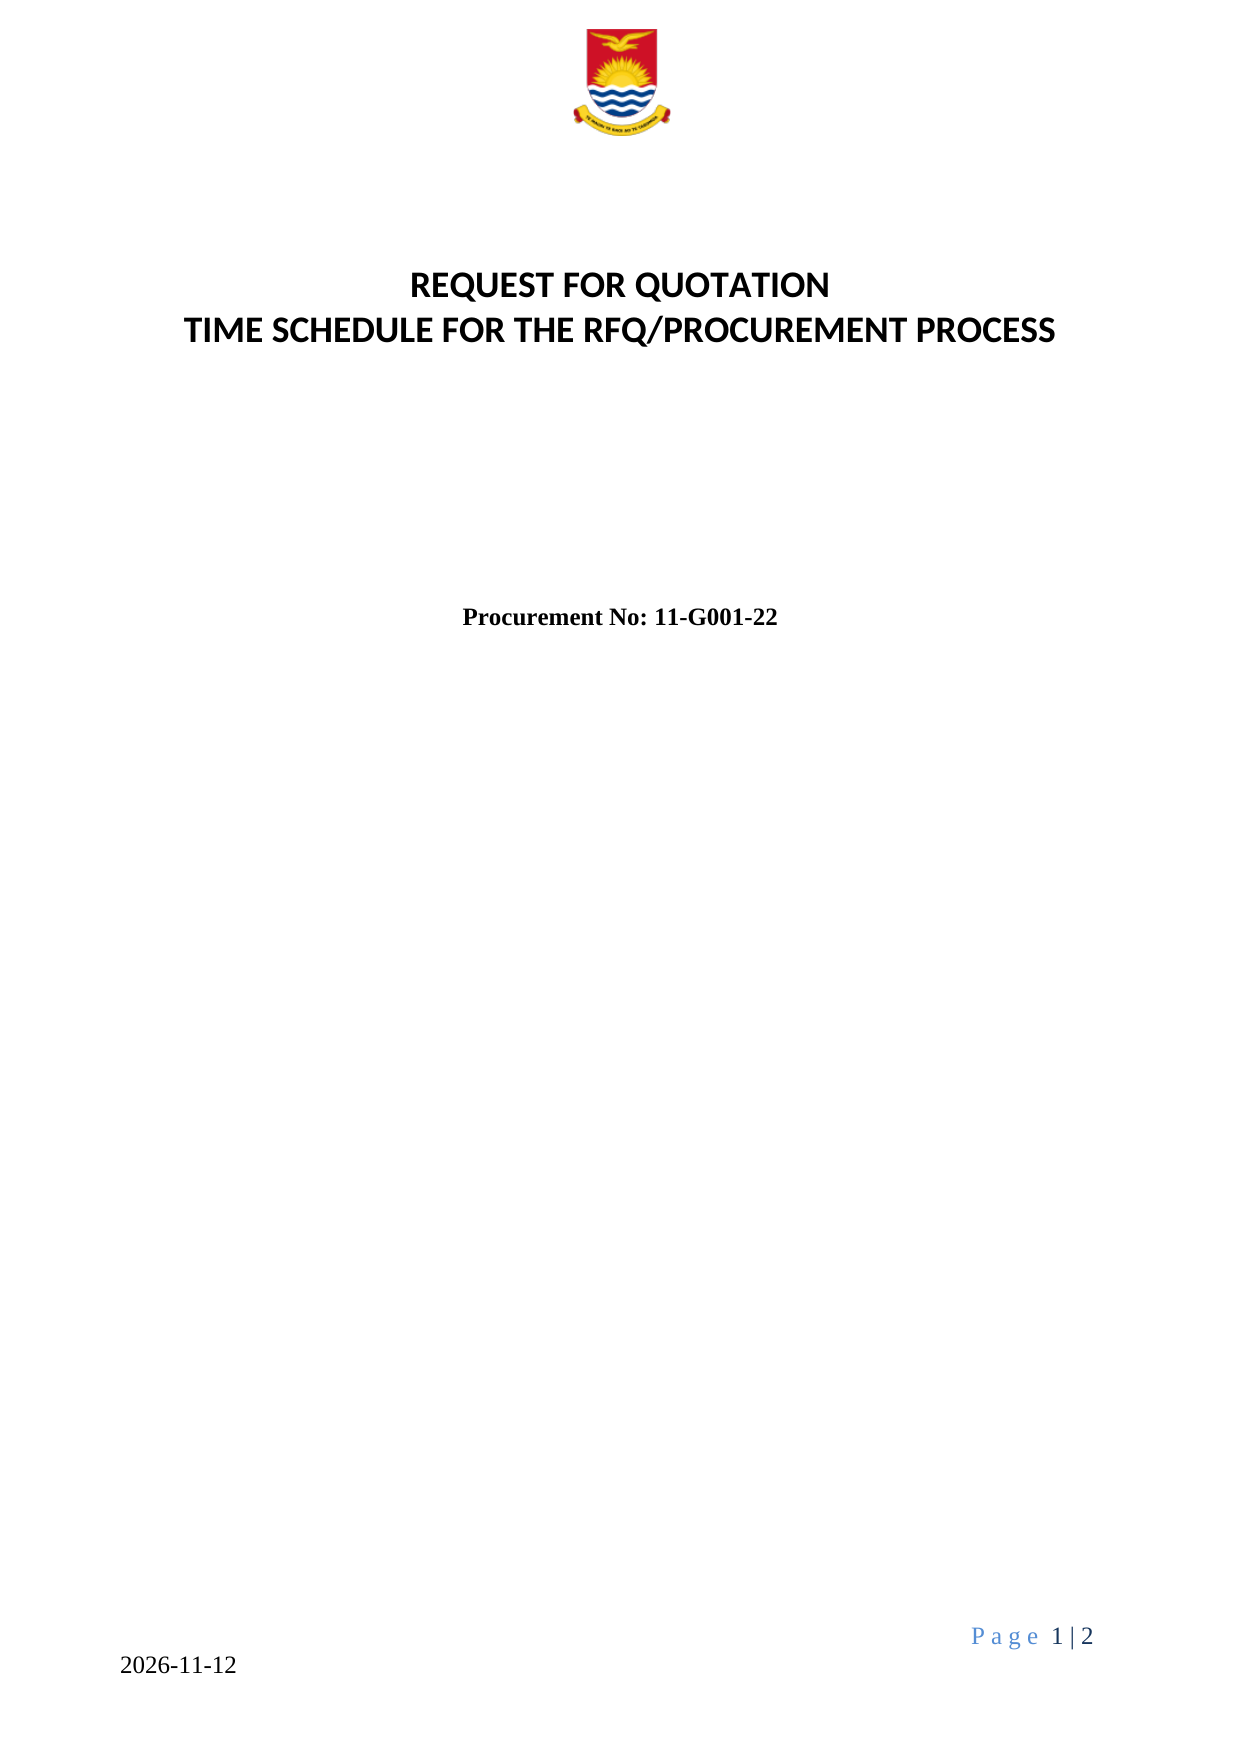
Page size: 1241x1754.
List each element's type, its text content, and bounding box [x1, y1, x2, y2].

text REQUEST FOR QUOTATION TIME SCHEDULE FOR THE RFQ/PROCUREMENT PROCESS [120, 261, 1120, 352]
picture [573, 29, 671, 136]
text Procurement No: 11-G001-22 [120, 602, 1120, 631]
